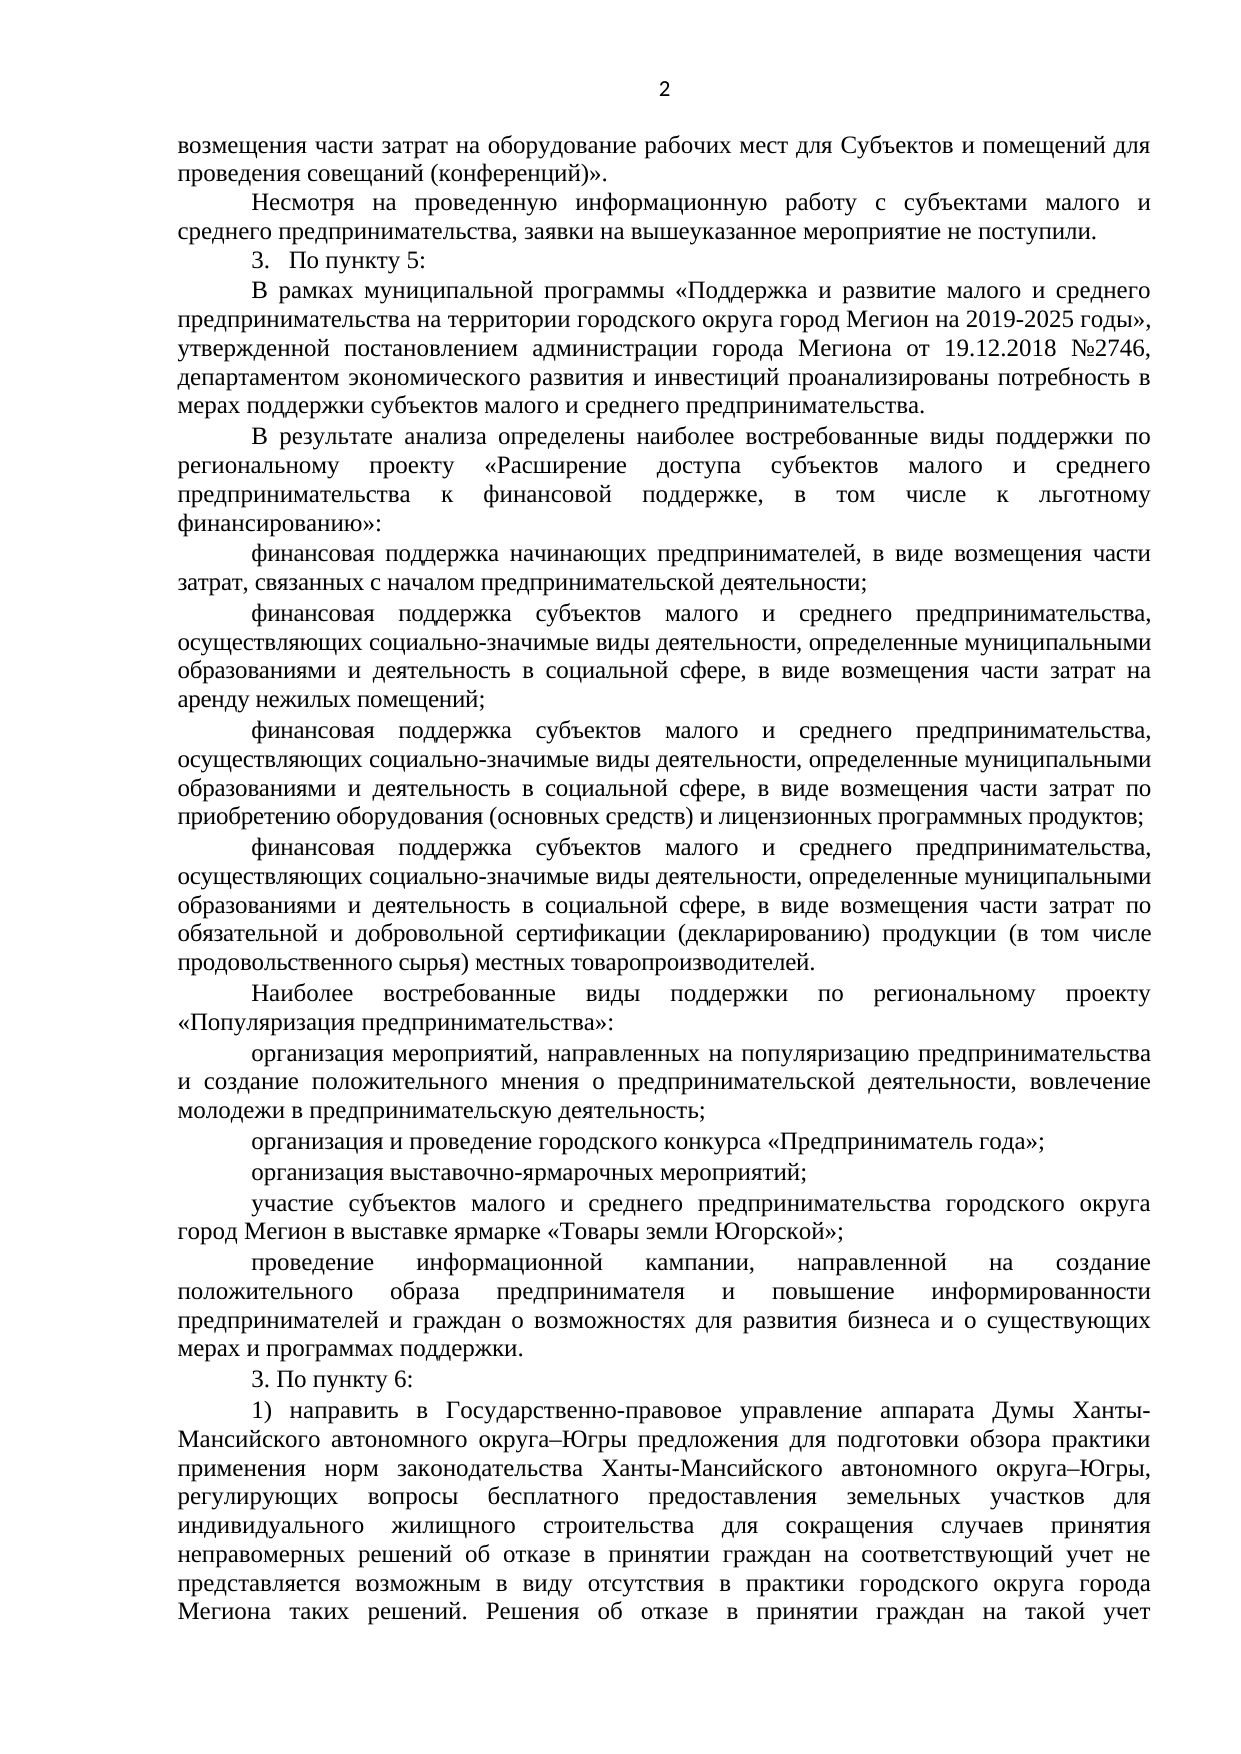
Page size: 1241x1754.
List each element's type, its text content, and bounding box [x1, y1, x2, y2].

text организация и проведение городского конкурса «Предприниматель года»; [177, 1126, 1152, 1155]
text организация выставочно-ярмарочных мероприятий; [177, 1157, 1152, 1186]
text финансовая поддержка начинающих предпринимателей, в виде возмещения части затрат, связанных с началом предпринимательской деятельности; [177, 538, 1152, 596]
text финансовая поддержка субъектов малого и среднего предпринимательства, осуществляющих социально-значимые виды деятельности, определенные муниципальными образованиями и деятельность в социальной сфере, в виде возмещения части затрат по приобретению оборудования (основных средств) и лицензионных программных продуктов; [177, 715, 1152, 830]
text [177, 1395, 1152, 1625]
text проведение информационной кампании, направленной на создание положительного образа предпринимателя и повышение информированности предпринимателей и граждан о возможностях для развития бизнеса и о существующих мерах и программах поддержки. [177, 1247, 1152, 1362]
text В рамках муниципальной программы «Поддержка и развитие малого и среднего предпринимательства на территории городского округа город Мегион на 2019-2025 годы», утвержденной постановлением администрации города Мегиона от 19.12.2018 №2746, департаментом экономического развития и инвестиций проанализированы потребность в мерах поддержки субъектов малого и среднего предпринимательства. [177, 276, 1152, 419]
text участие субъектов малого и среднего предпринимательства городского округа город Мегион в выставке ярмарке «Товары земли Югорской»; [177, 1188, 1152, 1245]
text организация мероприятий, направленных на популяризацию предпринимательства и создание положительного мнения о предпринимательской деятельности, вовлечение молодежи в предпринимательскую деятельность; [177, 1038, 1152, 1124]
list По пункту 5: [251, 245, 1152, 273]
text 3. По пункту 6: [177, 1364, 1152, 1393]
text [177, 130, 1152, 187]
text финансовая поддержка субъектов малого и среднего предпринимательства, осуществляющих социально-значимые виды деятельности, определенные муниципальными образованиями и деятельность в социальной сфере, в виде возмещения части затрат по обязательной и добровольной сертификации (декларированию) продукции (в том числе продовольственного сырья) местных товаропроизводителей. [177, 832, 1152, 976]
text Наиболее востребованные виды поддержки по региональному проекту «Популяризация предпринимательства»: [177, 978, 1152, 1036]
text Несмотря на проведенную информационную работу с субъектами малого и среднего предпринимательства, заявки на вышеуказанное мероприятие не поступили. [177, 187, 1152, 245]
text В результате анализа определены наиболее востребованные виды поддержки по региональному проекту «Расширение доступа субъектов малого и среднего предпринимательства к финансовой поддержке, в том числе к льготному финансированию»: [177, 421, 1152, 536]
text финансовая поддержка субъектов малого и среднего предпринимательства, осуществляющих социально-значимые виды деятельности, определенные муниципальными образованиями и деятельность в социальной сфере, в виде возмещения части затрат на аренду нежилых помещений; [177, 598, 1152, 713]
